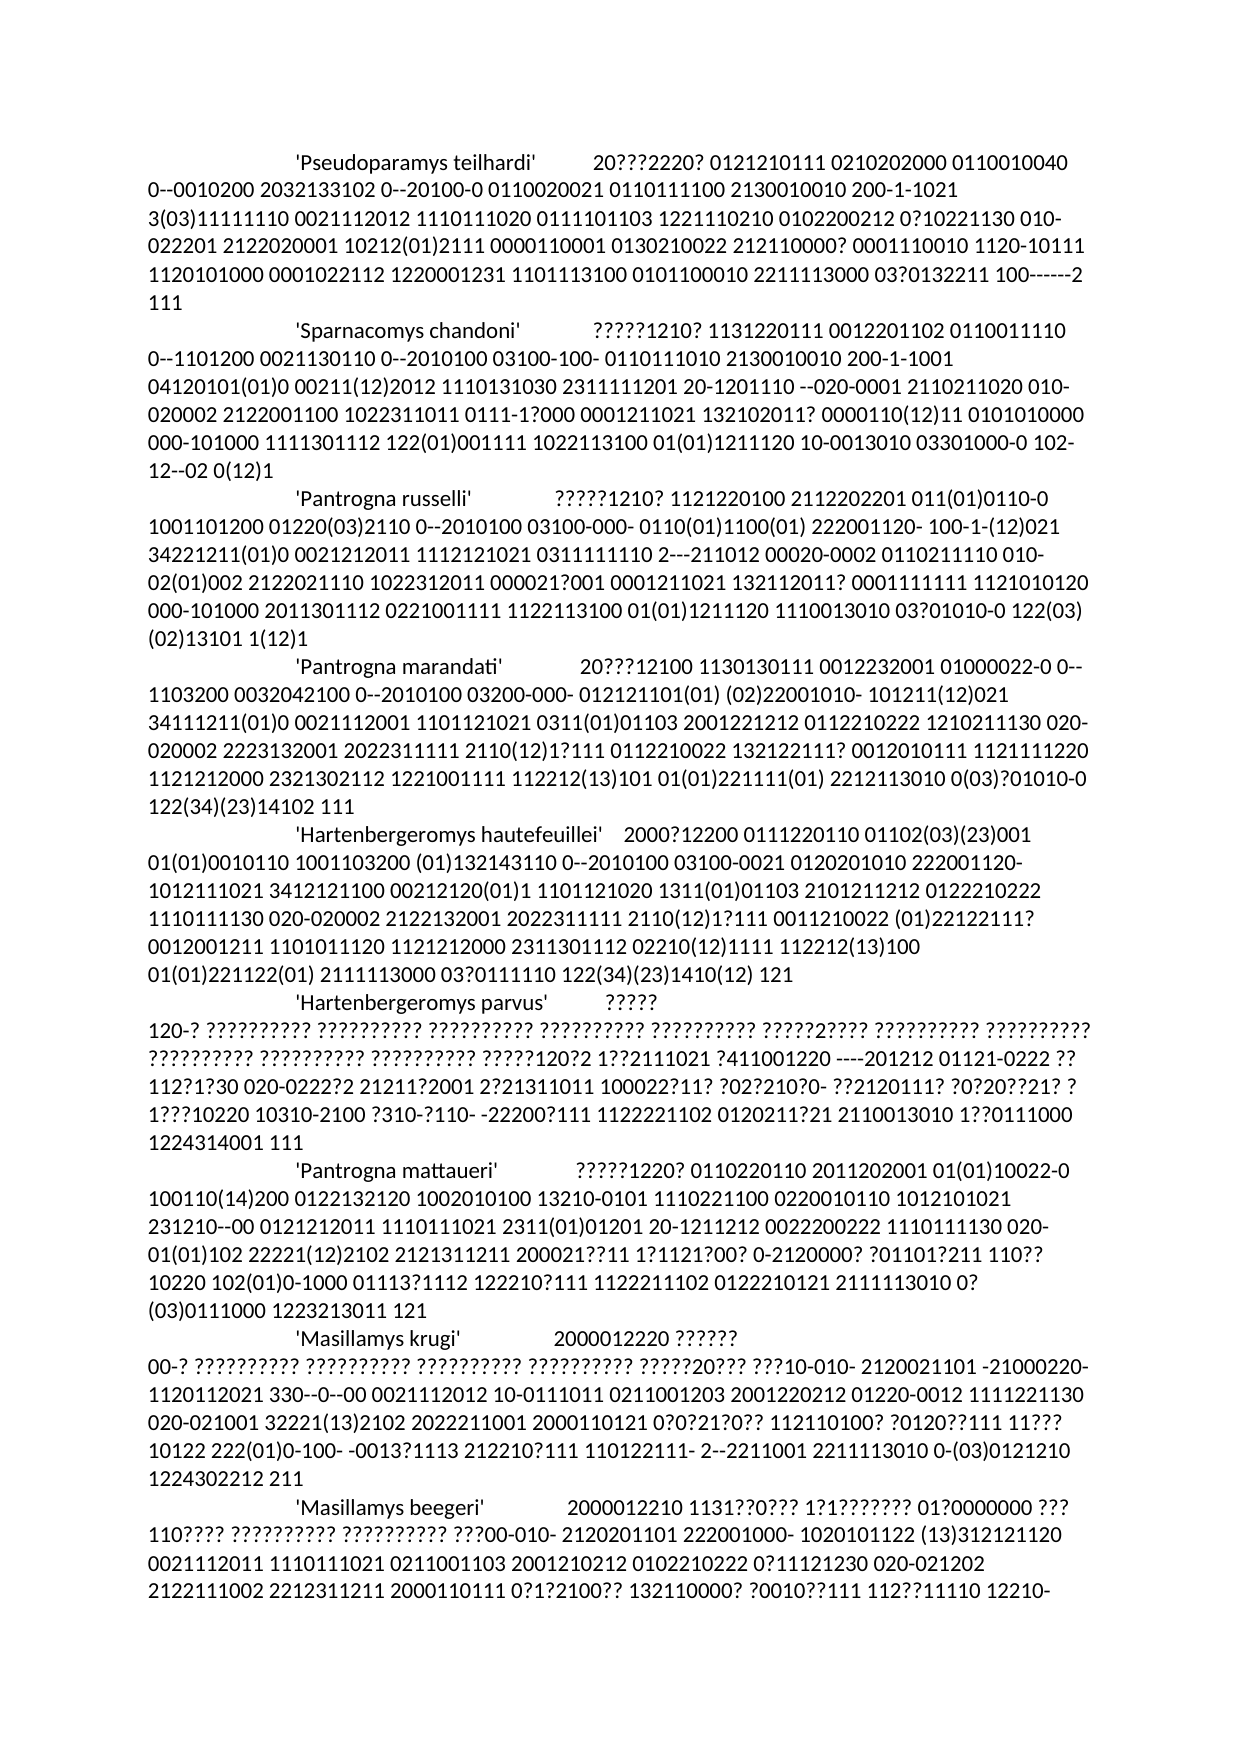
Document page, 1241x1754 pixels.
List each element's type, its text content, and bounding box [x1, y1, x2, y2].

text 'Sparnacomys chandoni' ?????1210? 1131220111 0012201102 0110011110 0--1101200 0021130110 0--2010100 03100-100- 0110111010 2130010010 200-1-1001 04120101(01)0 00211(12)2012 1110131030 2311111201 20-1201110 --020-0001 2110211020 010-020002 2122001100 1022311011 0111-1?000 0001211021 132102011? 0000110(12)11 0101010000 000-101000 1111301112 122(01)001111 1022113100 01(01)1211120 10-0013010 03301000-0 102-12--02 0(12)1 [148, 316, 1093, 484]
text 'Hartenbergeromys parvus' ?????120-? ?????????? ?????????? ?????????? ?????????? ?????????? ?????2???? ?????????? ?????????? ?????????? ?????????? ?????????? ?????120?2 1??2111021 ?411001220 ----201212 01121-0222 ??112?1?30 020-0222?2 21211?2001 2?21311011 100022?11? ?02?210?0- ??2120111? ?0?20??21? ?1???10220 10310-2100 ?310-?110- -22200?111 1122221102 0120211?21 2110013010 1??0111000 1224314001 111 [148, 988, 1093, 1156]
text 'Pantrogna mattaueri' ?????1220? 0110220110 2011202001 01(01)10022-0 100110(14)200 0122132120 1002010100 13210-0101 1110221100 0220010110 1012101021 231210--00 0121212011 1110111021 2311(01)01201 20-1211212 0022200222 1110111130 020-01(01)102 22221(12)2102 2121311211 200021??11 1?1121?00? 0-2120000? ?01101?211 110??10220 102(01)0-1000 01113?1112 122210?111 1122211102 0122210121 2111113010 0?(03)0111000 1223213011 121 [148, 1156, 1093, 1324]
text 'Hartenbergeromys hautefeuillei' 2000?12200 0111220110 01102(03)(23)001 01(01)0010110 1001103200 (01)132143110 0--2010100 03100-0021 0120201010 222001120- 1012111021 3412121100 00212120(01)1 1101121020 1311(01)01103 2101211212 0122210222 1110111130 020-020002 2122132001 2022311111 2110(12)1?111 0011210022 (01)22122111? 0012001211 1101011120 1121212000 2311301112 02210(12)1111 112212(13)100 01(01)221122(01) 2111113000 03?0111110 122(34)(23)1410(12) 121 [148, 820, 1093, 988]
text 'Pantrogna marandati' 20???12100 1130130111 0012232001 01000022-0 0--1103200 0032042100 0--2010100 03200-000- 012121101(01) (02)22001010- 101211(12)021 34111211(01)0 0021112001 1101121021 0311(01)01103 2001221212 0112210222 1210211130 020-020002 2223132001 2022311111 2110(12)1?111 0112210022 132122111? 0012010111 1121111220 1121212000 2321302112 1221001111 112212(13)101 01(01)221111(01) 2212113010 0(03)?01010-0 122(34)(23)14102 111 [148, 652, 1093, 820]
text 'Pseudoparamys teilhardi' 20???2220? 0121210111 0210202000 0110010040 0--0010200 2032133102 0--20100-0 0110020021 0110111100 2130010010 200-1-1021 3(03)11111110 0021112012 1110111020 0111101103 1221110210 0102200212 0?10221130 010-022201 2122020001 10212(01)2111 0000110001 0130210022 212110000? 0001110010 1120-10111 1120101000 0001022112 1220001231 1101113100 0101100010 2211113000 03?0132211 100------2 111 [148, 148, 1093, 316]
text 'Pantrogna russelli' ?????1210? 1121220100 2112202201 011(01)0110-0 1001101200 01220(03)2110 0--2010100 03100-000- 0110(01)1100(01) 222001120- 100-1-(12)021 34221211(01)0 0021212011 1112121021 0311111110 2---211012 00020-0002 0110211110 010-02(01)002 2122021110 1022312011 000021?001 0001211021 132112011? 0001111111 1121010120 000-101000 2011301112 0221001111 1122113100 01(01)1211120 1110013010 03?01010-0 122(03)(02)13101 1(12)1 [148, 484, 1093, 652]
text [148, 1493, 1093, 1605]
text 'Masillamys krugi' 2000012220 ??????00-? ?????????? ?????????? ?????????? ?????????? ?????20??? ???10-010- 2120021101 -21000220- 1120112021 330--0--00 0021112012 10-0111011 0211001203 2001220212 01220-0012 1111221130 020-021001 32221(13)2102 2022211001 2000110121 0?0?21?0?? 112110100? ?0120??111 11???10122 222(01)0-100- -0013?1113 212210?111 110122111- 2--2211001 2211113010 0-(03)0121210 1224302212 211 [148, 1324, 1093, 1493]
